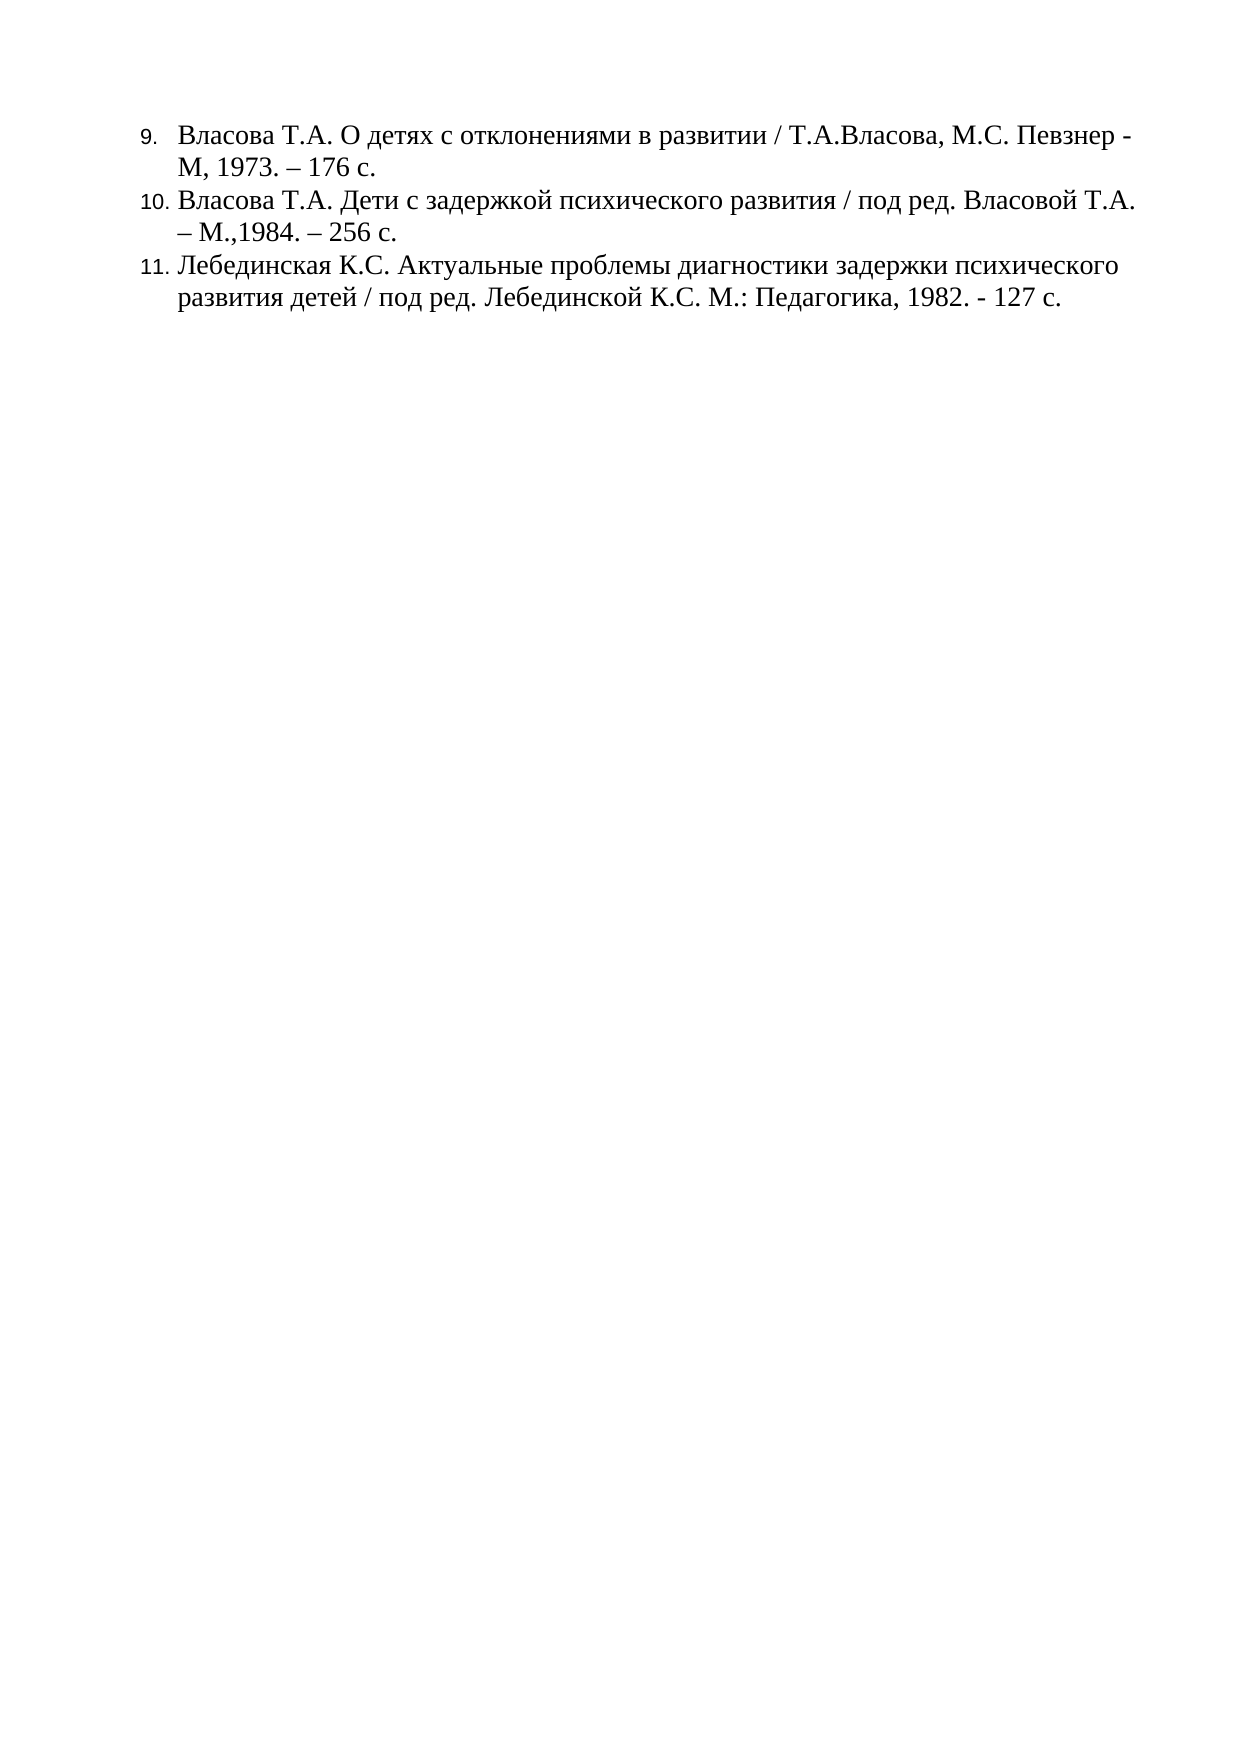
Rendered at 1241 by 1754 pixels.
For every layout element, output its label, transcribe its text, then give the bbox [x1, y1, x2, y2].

list Власова Т.А. О детях с отклонениями в развитии / Т.А.Власова, М.С. Певзнер -М, 1973. – 176 с. [140, 118, 1152, 183]
list Власова Т.А. Дети с задержкой психического развития / под ред. Власовой Т.А. – М.,1984. – 256 с. [140, 183, 1152, 248]
list Лебединская К.С. Актуальные проблемы диагностики задержки психического развития детей / под ред. Лебединской К.С. М.: Педагогика, 1982. - 127 с. [140, 248, 1152, 312]
